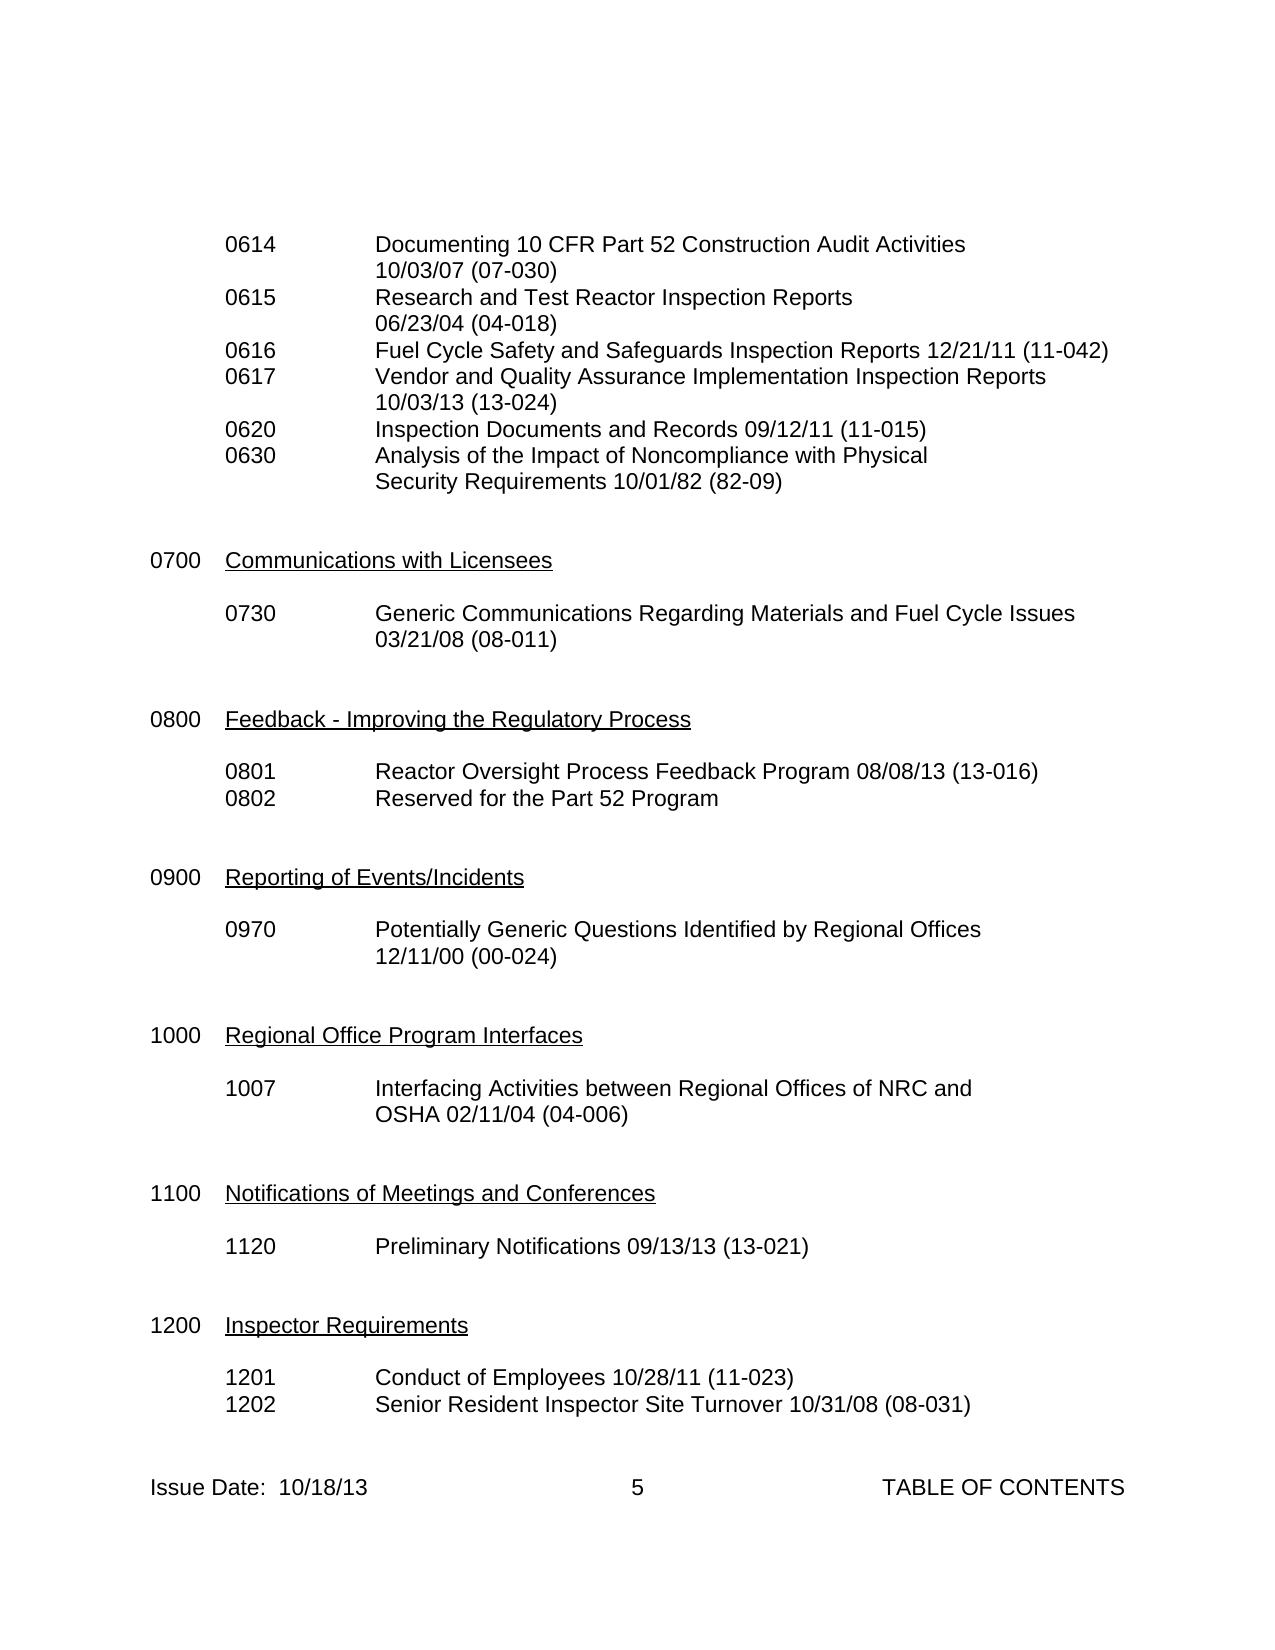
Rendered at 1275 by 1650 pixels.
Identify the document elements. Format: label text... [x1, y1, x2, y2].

text 0615 Research and Test Reactor Inspection Reports [150, 284, 1125, 310]
text 0700 Communications with Licensees [150, 547, 1125, 574]
text 12/11/00 (00-024) [225, 943, 1125, 969]
text 1201 Conduct of Employees 10/28/11 (11-023) [150, 1364, 1125, 1391]
text 1120 Preliminary Notifications 09/13/13 (13-021) [150, 1233, 1125, 1259]
text 0630 Analysis of the Impact of Noncompliance with Physical [150, 442, 1125, 468]
text OSHA 02/11/04 (04-006) [225, 1101, 1125, 1127]
text 0970 Potentially Generic Questions Identified by Regional Offices [225, 916, 1125, 943]
text 0617 Vendor and Quality Assurance Implementation Inspection Reports 10/03/13 (13-024) [225, 363, 1125, 416]
text 0800 Feedback - Improving the Regulatory Process [150, 706, 1125, 732]
text 1100 Notifications of Meetings and Conferences [150, 1180, 1125, 1206]
text 1000 Regional Office Program Interfaces [150, 1022, 1125, 1048]
text Security Requirements 10/01/82 (82-09) [225, 468, 1125, 495]
text 06/23/04 (04-018) [225, 310, 1125, 337]
text 0802 Reserved for the Part 52 Program [225, 784, 1125, 811]
text 10/03/07 (07-030) [225, 257, 1125, 284]
text 1202 Senior Resident Inspector Site Turnover 10/31/08 (08-031) [150, 1391, 1125, 1417]
text 1200 Inspector Requirements [150, 1312, 1125, 1338]
text 1007 Interfacing Activities between Regional Offices of NRC and [225, 1074, 1125, 1101]
text 0614 Documenting 10 CFR Part 52 Construction Audit Activities [225, 231, 1125, 257]
text 0900 Reporting of Events/Incidents [150, 864, 1125, 890]
text 0730 Generic Communications Regarding Materials and Fuel Cycle Issues 03/21/08 (08-011) [150, 600, 1125, 653]
text 0801 Reactor Oversight Process Feedback Program 08/08/13 (13-016) [225, 758, 1125, 784]
text 0616 Fuel Cycle Safety and Safeguards Inspection Reports 12/21/11 (11-042) [150, 337, 1125, 363]
text 0620 Inspection Documents and Records 09/12/11 (11-015) [150, 416, 1125, 442]
